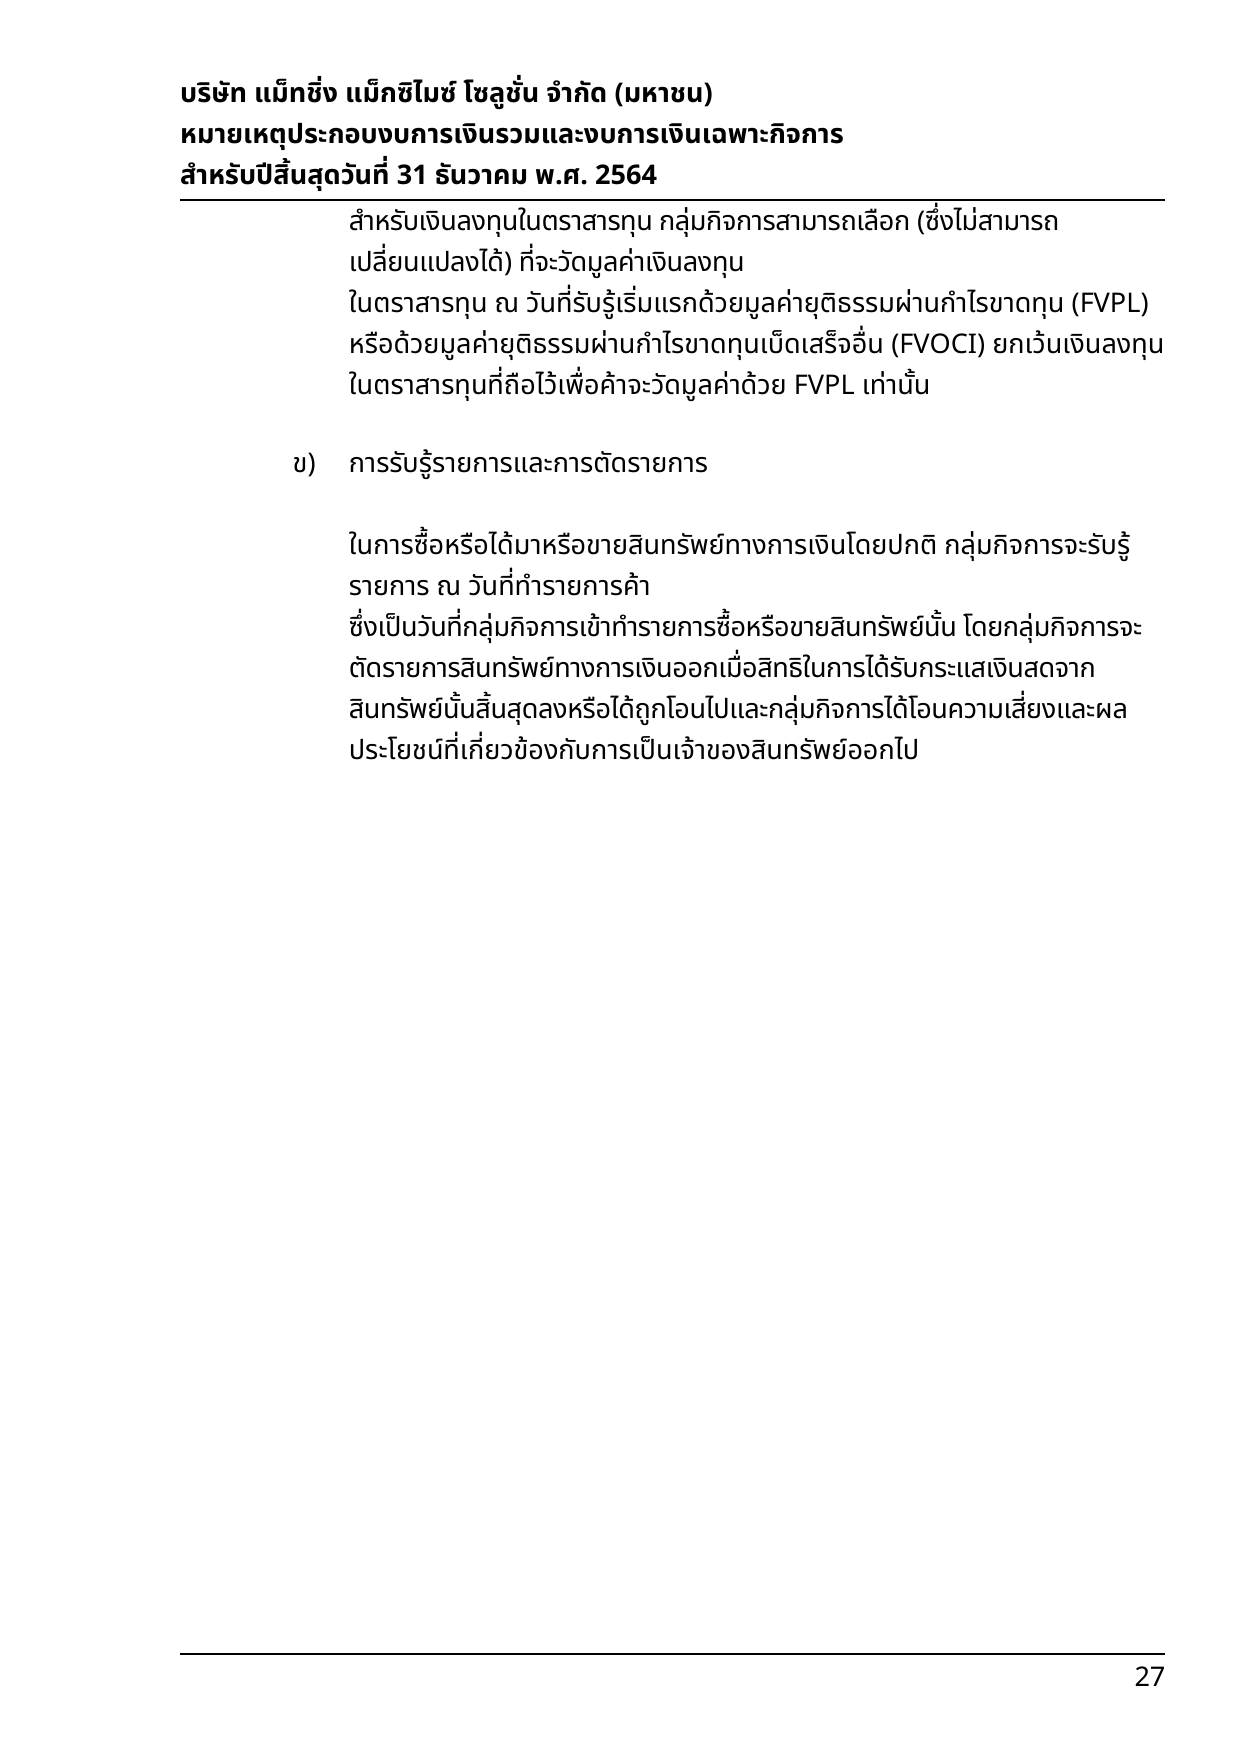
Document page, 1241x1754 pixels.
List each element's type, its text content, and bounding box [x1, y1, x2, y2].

text ในการซื้อหรือได้มาหรือขายสินทรัพย์ทางการเงินโดยปกติ กลุ่มกิจการจะรับรู้รายการ ณ วันที่ทำรายการค้า ซึ่งเป็นวันที่กลุ่มกิจการเข้าทำรายการซื้อหรือขายสินทรัพย์นั้น โดยกลุ่มกิจการจะตัดรายการสินทรัพย์ทางการเงินออกเมื่อสิทธิในการได้รับกระแสเงินสดจากสินทรัพย์นั้นสิ้นสุดลงหรือได้ถูกโอนไปและกลุ่มกิจการได้โอนความเสี่ยงและผลประโยชน์ที่เกี่ยวข้องกับการเป็นเจ้าของสินทรัพย์ออกไป [349, 526, 1165, 771]
text สำหรับเงินลงทุนในตราสารทุน กลุ่มกิจการสามารถเลือก (ซึ่งไม่สามารถเปลี่ยนแปลงได้) ที่จะวัดมูลค่าเงินลงทุน ในตราสารทุน ณ วันที่รับรู้เริ่มแรกด้วยมูลค่ายุติธรรมผ่านกำไรขาดทุน (FVPL) หรือด้วยมูลค่ายุติธรรมผ่านกำไรขาดทุนเบ็ดเสร็จอื่น (FVOCI) ยกเว้นเงินลงทุนในตราสารทุนที่ถือไว้เพื่อค้าจะวัดมูลค่าด้วย FVPL เท่านั้น [349, 201, 1165, 407]
list ข) การรับรู้รายการและการตัดรายการ [292, 443, 1165, 485]
